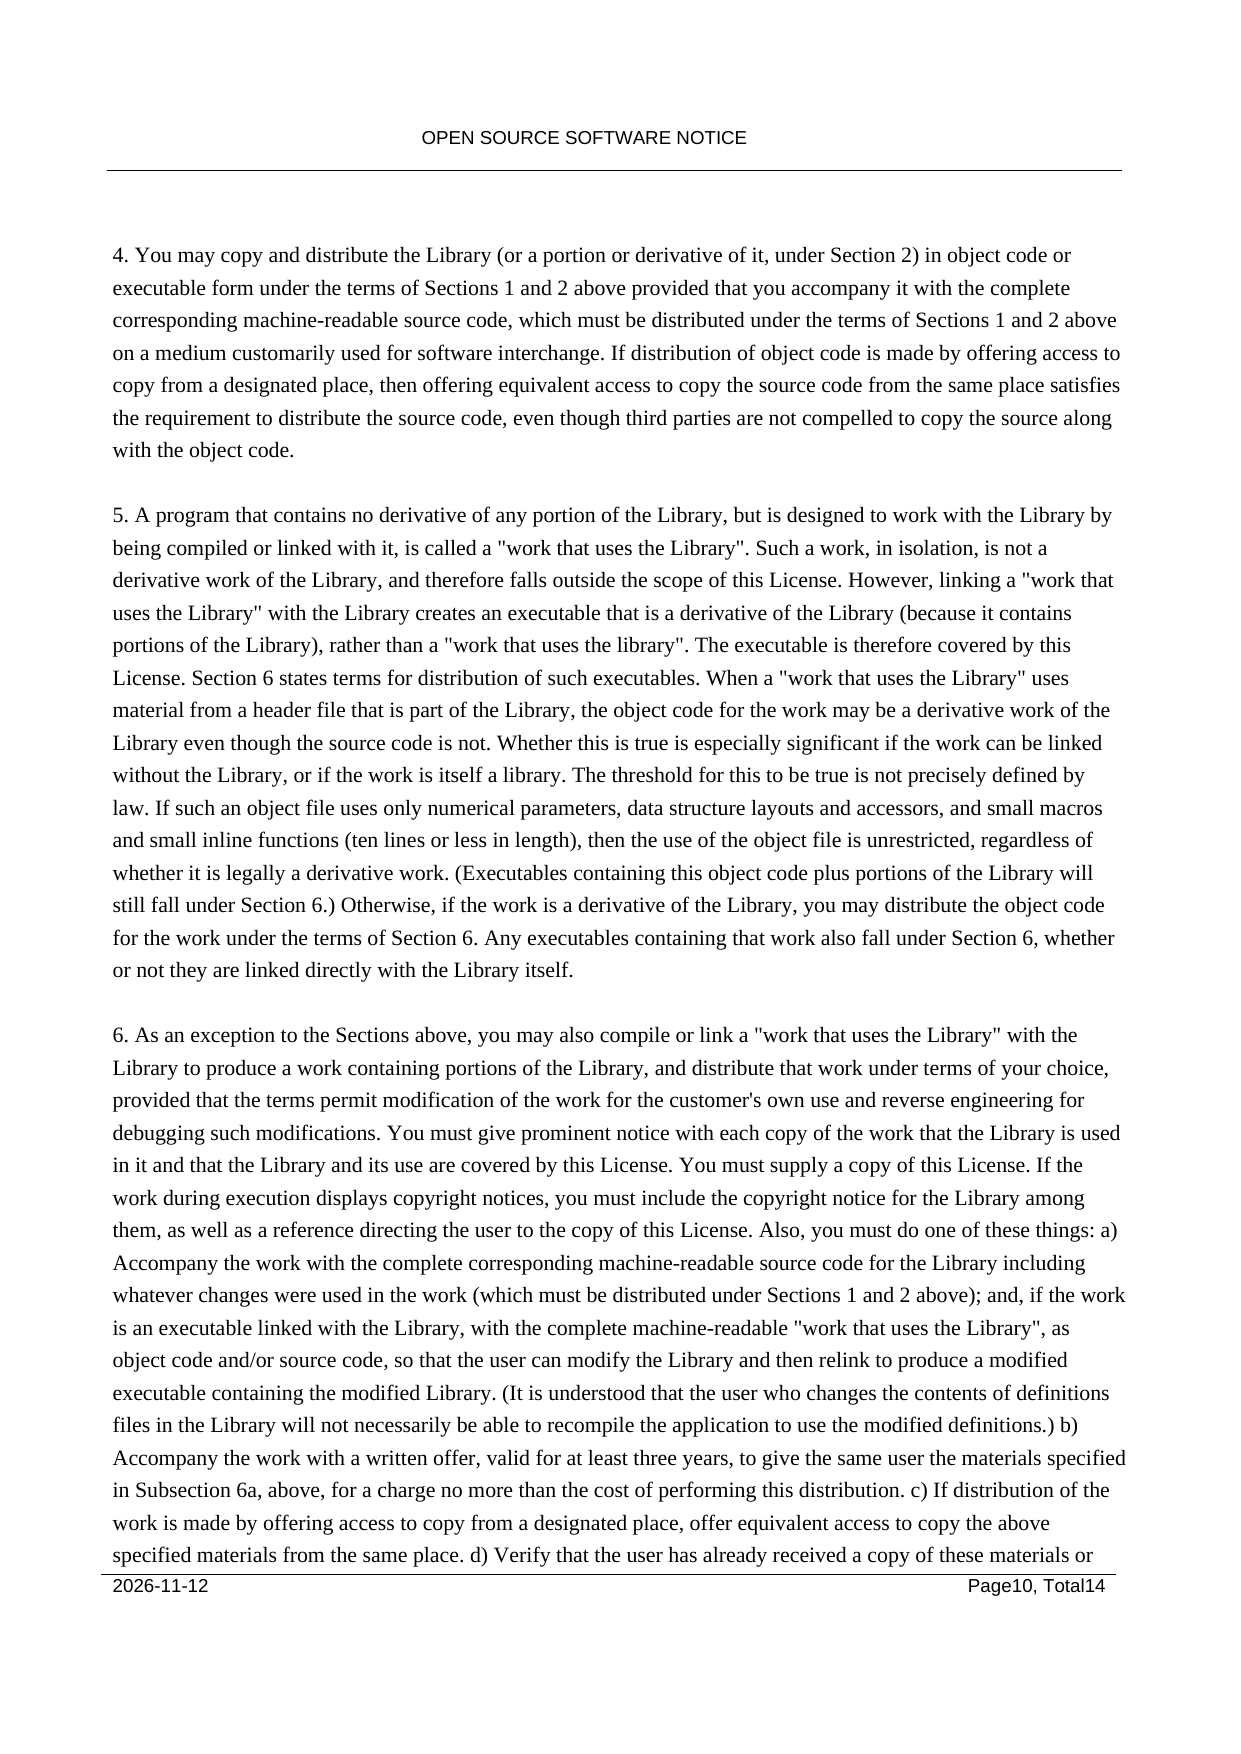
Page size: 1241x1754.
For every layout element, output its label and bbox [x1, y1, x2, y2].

text [112, 206, 1128, 1571]
